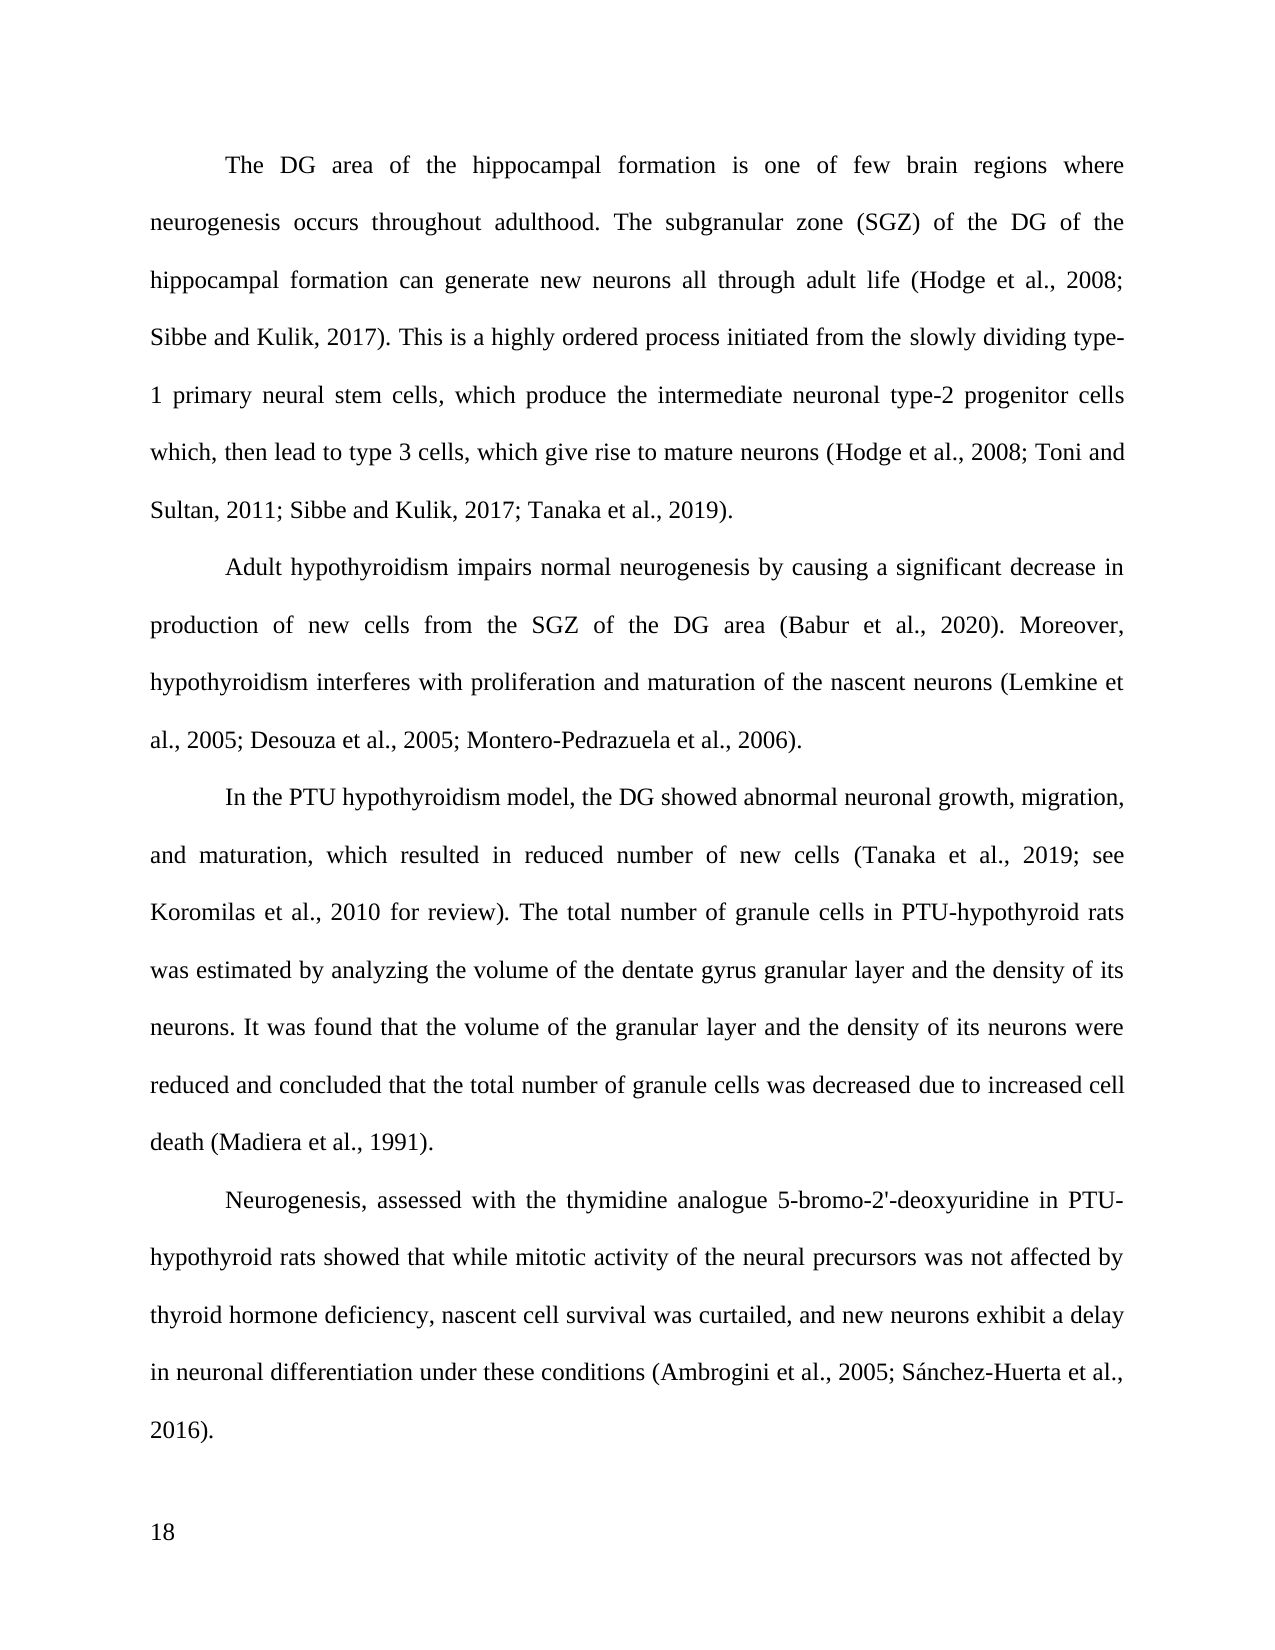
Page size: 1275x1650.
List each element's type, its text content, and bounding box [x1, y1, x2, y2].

text In the PTU hypothyroidism model, the DG showed abnormal neuronal growth, migration, and maturation, which resulted in reduced number of new cells (Tanaka et al., 2019; see Koromilas et al., 2010 for review). The total number of granule cells in PTU-hypothyroid rats was estimated by analyzing the volume of the dentate gyrus granular layer and the density of its neurons. It was found that the volume of the granular layer and the density of its neurons were reduced and concluded that the total number of granule cells was decreased due to increased cell death (Madiera et al., 1991). [150, 782, 1125, 1156]
text The DG area of the hippocampal formation is one of few brain regions where neurogenesis occurs throughout adulthood. The subgranular zone (SGZ) of the DG of the hippocampal formation can generate new neurons all through adult life (Hodge et al., 2008; Sibbe and Kulik, 2017). This is a highly ordered process initiated from the slowly dividing type-1 primary neural stem cells, which produce the intermediate neuronal type-2 progenitor cells which, then lead to type 3 cells, which give rise to mature neurons (Hodge et al., 2008; Toni and Sultan, 2011; Sibbe and Kulik, 2017; Tanaka et al., 2019). [150, 150, 1125, 524]
text Neurogenesis, assessed with the thymidine analogue 5-bromo-2'-deoxyuridine in PTU-hypothyroid rats showed that while mitotic activity of the neural precursors was not affected by thyroid hormone deficiency, nascent cell survival was curtailed, and new neurons exhibit a delay in neuronal differentiation under these conditions (Ambrogini et al., 2005; Sánchez-Huerta et al., 2016). [150, 1185, 1125, 1444]
text Adult hypothyroidism impairs normal neurogenesis by causing a significant decrease in production of new cells from the SGZ of the DG area (Babur et al., 2020). Moreover, hypothyroidism interferes with proliferation and maturation of the nascent neurons (Lemkine et al., 2005; Desouza et al., 2005; Montero-Pedrazuela et al., 2006). [150, 552, 1125, 754]
